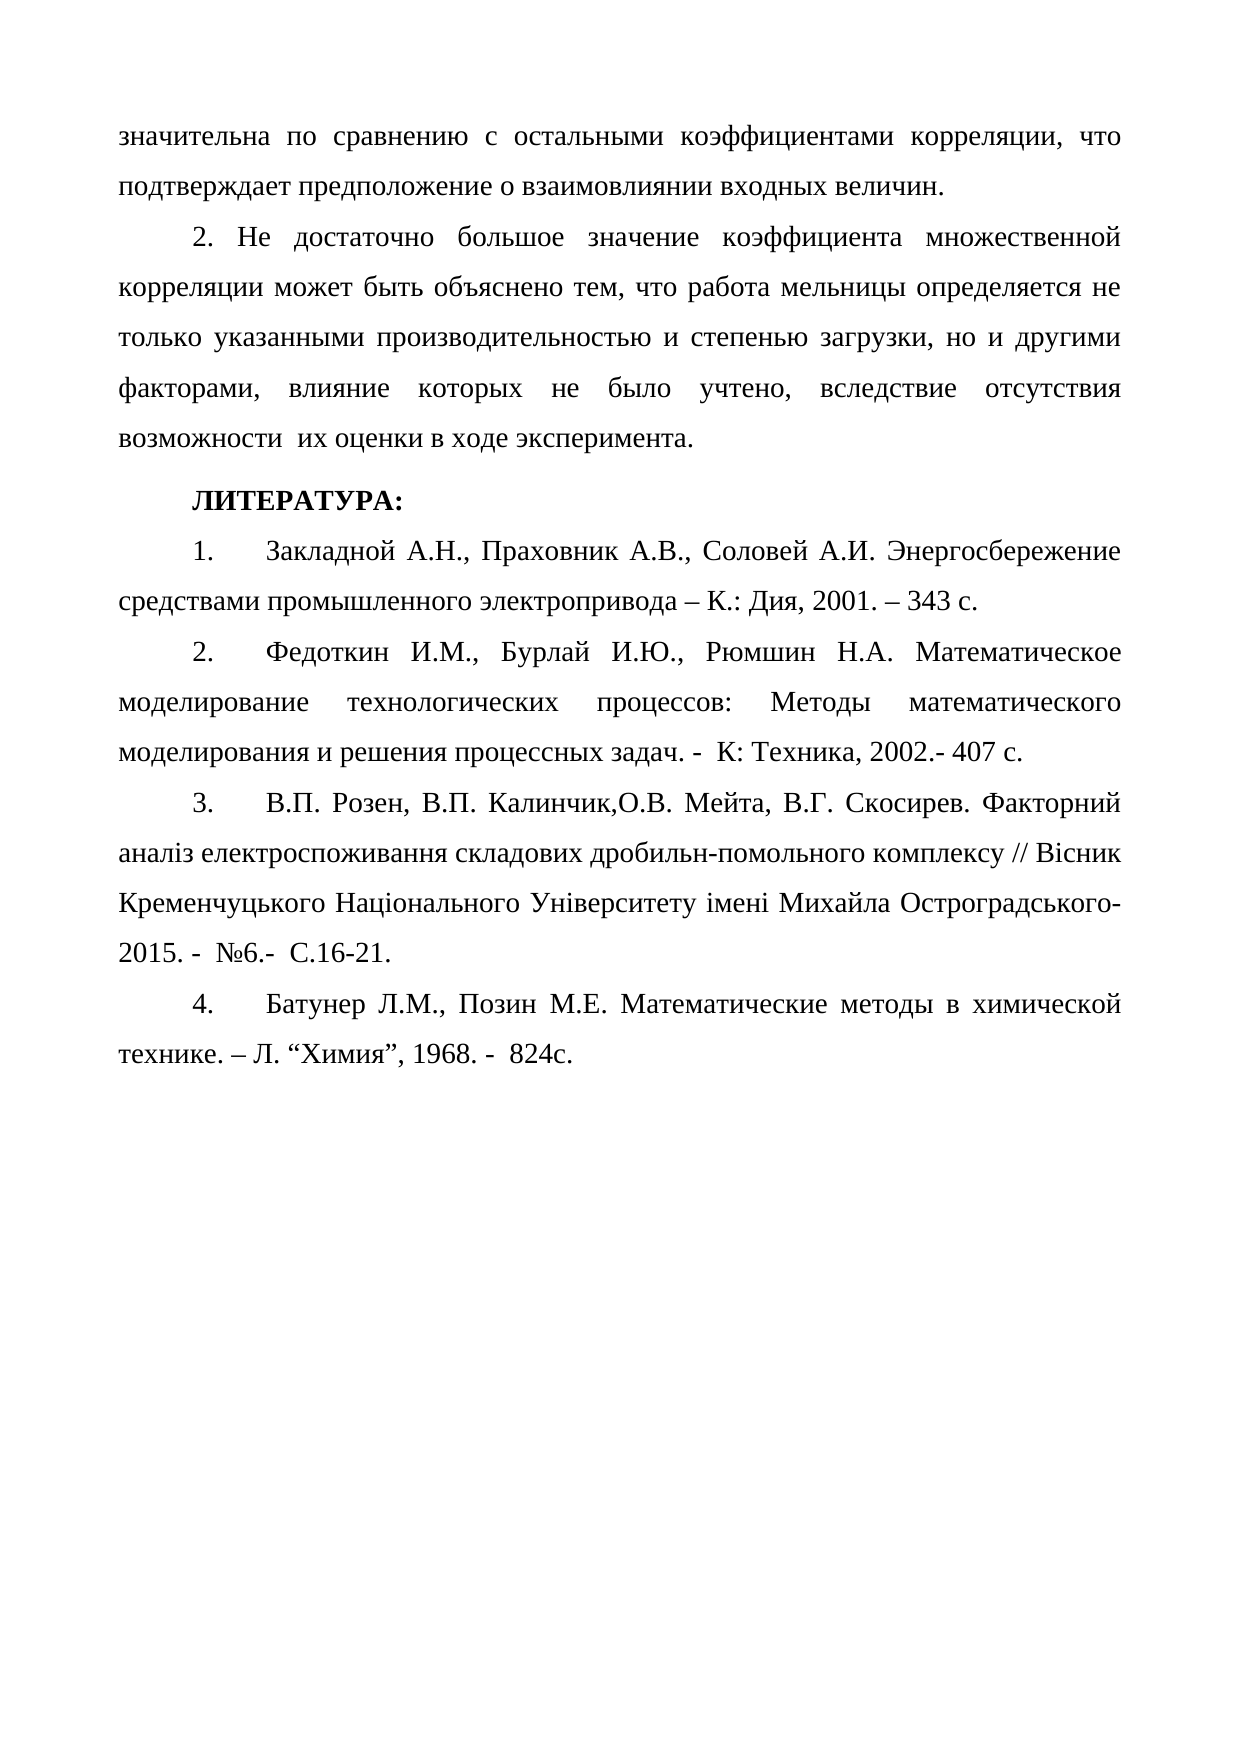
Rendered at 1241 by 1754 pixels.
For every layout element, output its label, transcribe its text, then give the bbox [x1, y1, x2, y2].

list Федоткин И.М., Бурлай И.Ю., Рюмшин Н.А. Математическое моделирование технологических процессов: Методы математического моделирования и решения процессных задач. - К: Техника, 2002.- 407 с. [118, 634, 1122, 768]
text ЛИТЕРАТУРА: [118, 483, 1122, 516]
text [118, 118, 1122, 202]
list Батунер Л.М., Позин М.Е. Математические методы в химической технике. – Л. “Химия”, 1968. - 824с. [118, 986, 1122, 1070]
list В.П. Розен, В.П. Калинчик,О.В. Мейта, В.Г. Скосирев. Факторний аналіз електроспоживання складових дробильн-помольного комплексу // Вісник Кременчуцького Національного Університету імені Михайла Остроградського-2015. - №6.- С.16-21. [118, 785, 1122, 969]
list Закладной А.Н., Праховник А.В., Соловей А.И. Энергосбережение средствами промышленного электропривода – К.: Дия, 2001. – 343 с. [118, 533, 1122, 617]
text 2. Не достаточно большое значение коэффициента множественной корреляции может быть объяснено тем, что работа мельницы определяется не только указанными производительностью и степенью загрузки, но и другими факторами, влияние которых не было учтено, вследствие отсутствия возможности их оценки в ходе эксперимента. [118, 219, 1122, 453]
